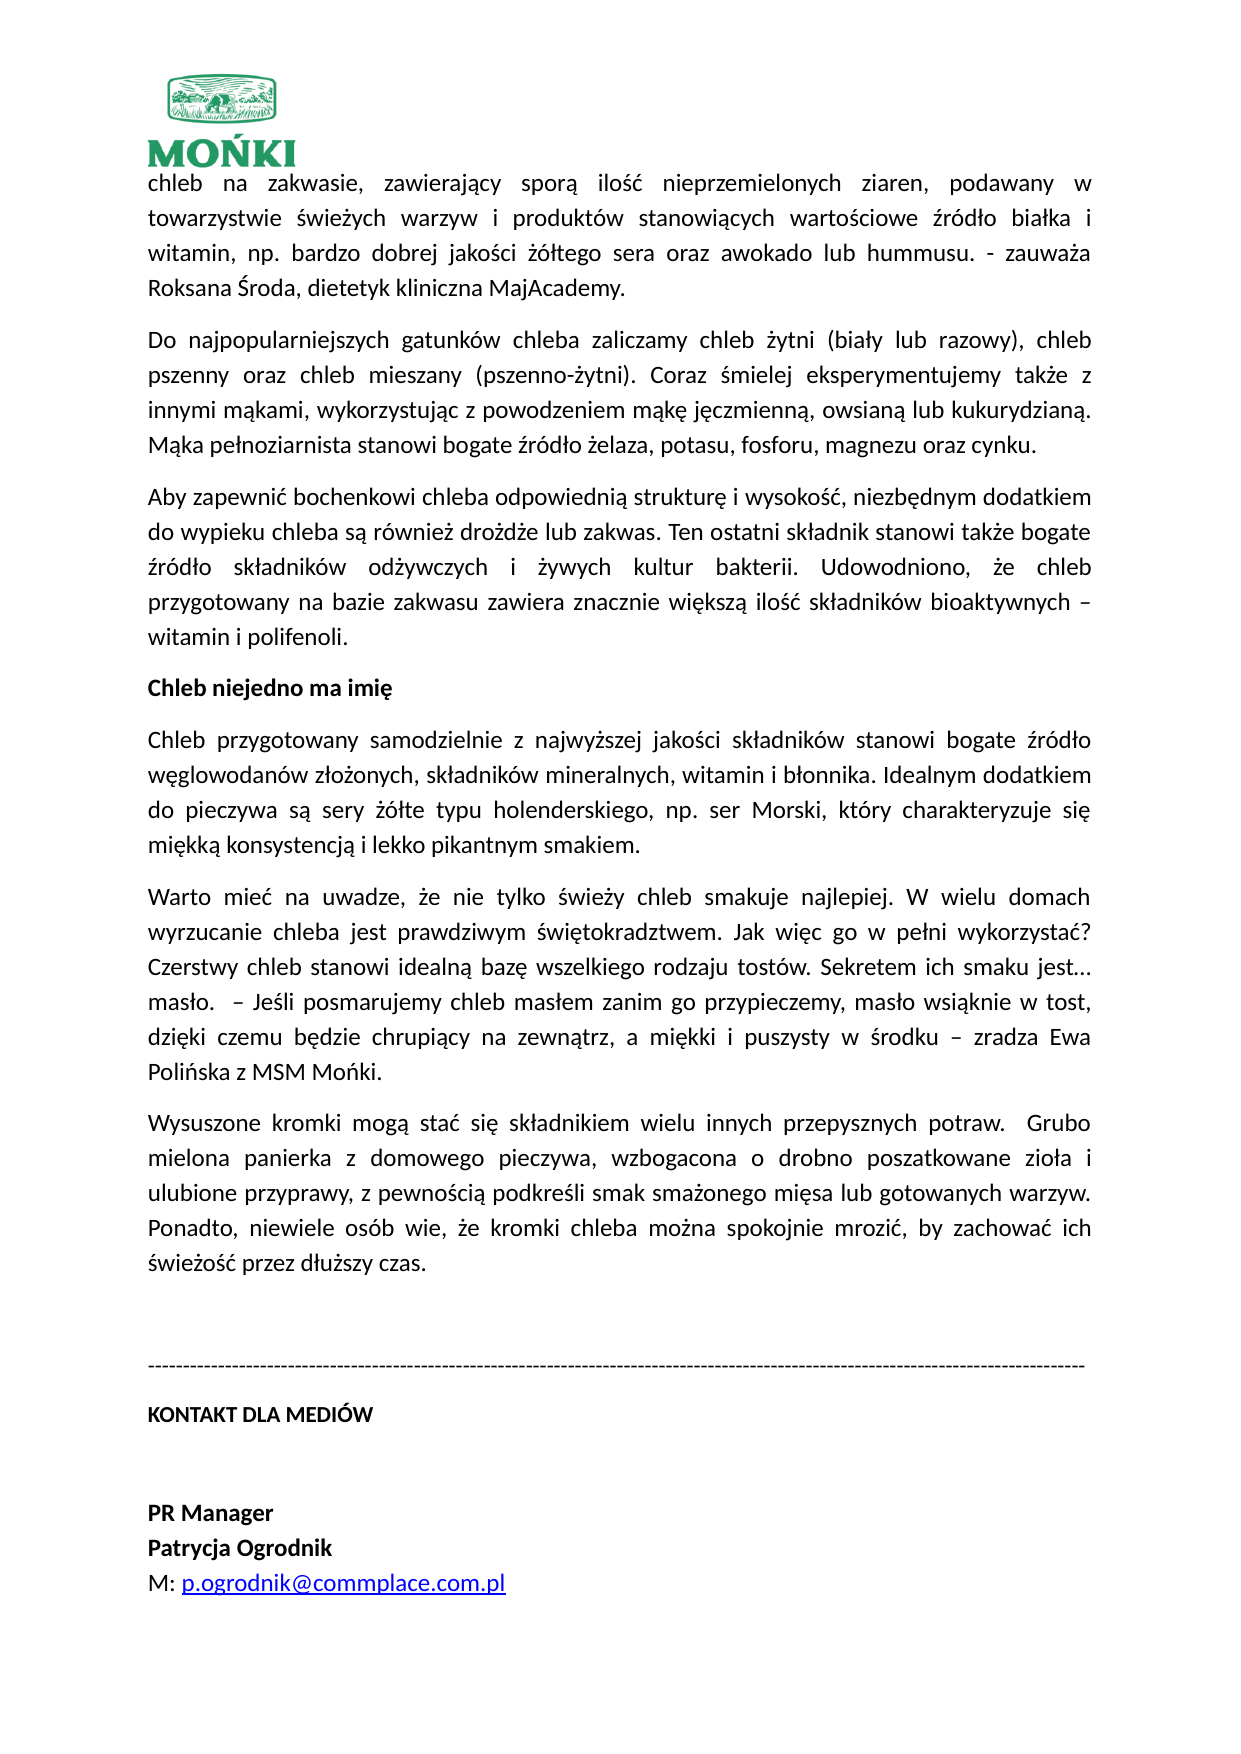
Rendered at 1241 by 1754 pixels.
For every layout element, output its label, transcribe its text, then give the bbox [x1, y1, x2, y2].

text M: p.ogrodnik@commplace.com.pl [148, 1567, 1093, 1598]
text Chleb niejedno ma imię [148, 672, 1093, 703]
text PR Manager [148, 1497, 1093, 1528]
text KONTAKT DLA MEDIÓW [148, 1400, 1093, 1428]
text Chleb przygotowany samodzielnie z najwyższej jakości składników stanowi bogate źródło węglowodanów złożonych, składników mineralnych, witamin i błonnika. Idealnym dodatkiem do pieczywa są sery żółte typu holenderskiego, np. ser Morski, który charakteryzuje się miękką konsystencją i lekko pikantnym smakiem. [148, 724, 1093, 860]
picture [147, 73, 296, 168]
text Patrycja Ogrodnik [148, 1532, 1093, 1563]
text -------------------------------------------------------------------------------------------------------------------------------------- [148, 1351, 1093, 1379]
text Aby zapewnić bochenkowi chleba odpowiednią strukturę i wysokość, niezbędnym dodatkiem do wypieku chleba są również drożdże lub zakwas. Ten ostatni składnik stanowi także bogate źródło składników odżywczych i żywych kultur bakterii. Udowodniono, że chleb przygotowany na bazie zakwasu zawiera znacznie większą ilość składników bioaktywnych – witamin i polifenoli. [148, 481, 1093, 651]
text Do najpopularniejszych gatunków chleba zaliczamy chleb żytni (biały lub razowy), chleb pszenny oraz chleb mieszany (pszenno-żytni). Coraz śmielej eksperymentujemy także z innymi mąkami, wykorzystując z powodzeniem mąkę jęczmienną, owsianą lub kukurydzianą. Mąka pełnoziarnista stanowi bogate źródło żelaza, potasu, fosforu, magnezu oraz cynku. [148, 324, 1093, 460]
text Warto mieć na uwadze, że nie tylko świeży chleb smakuje najlepiej. W wielu domach wyrzucanie chleba jest prawdziwym świętokradztwem. Jak więc go w pełni wykorzystać? Czerstwy chleb stanowi idealną bazę wszelkiego rodzaju tostów. Sekretem ich smaku jest… masło. – Jeśli posmarujemy chleb masłem zanim go przypieczemy, masło wsiąknie w tost, dzięki czemu będzie chrupiący na zewnątrz, a miękki i puszysty w środku – zradza Ewa Polińska z MSM Mońki. [148, 881, 1093, 1086]
text Wysuszone kromki mogą stać się składnikiem wielu innych przepysznych potraw. Grubo mielona panierka z domowego pieczywa, wzbogacona o drobno poszatkowane zioła i ulubione przyprawy, z pewnością podkreśli smak smażonego mięsa lub gotowanych warzyw. Ponadto, niewiele osób wie, że kromki chleba można spokojnie mrozić, by zachować ich świeżość przez dłuższy czas. [148, 1107, 1093, 1278]
